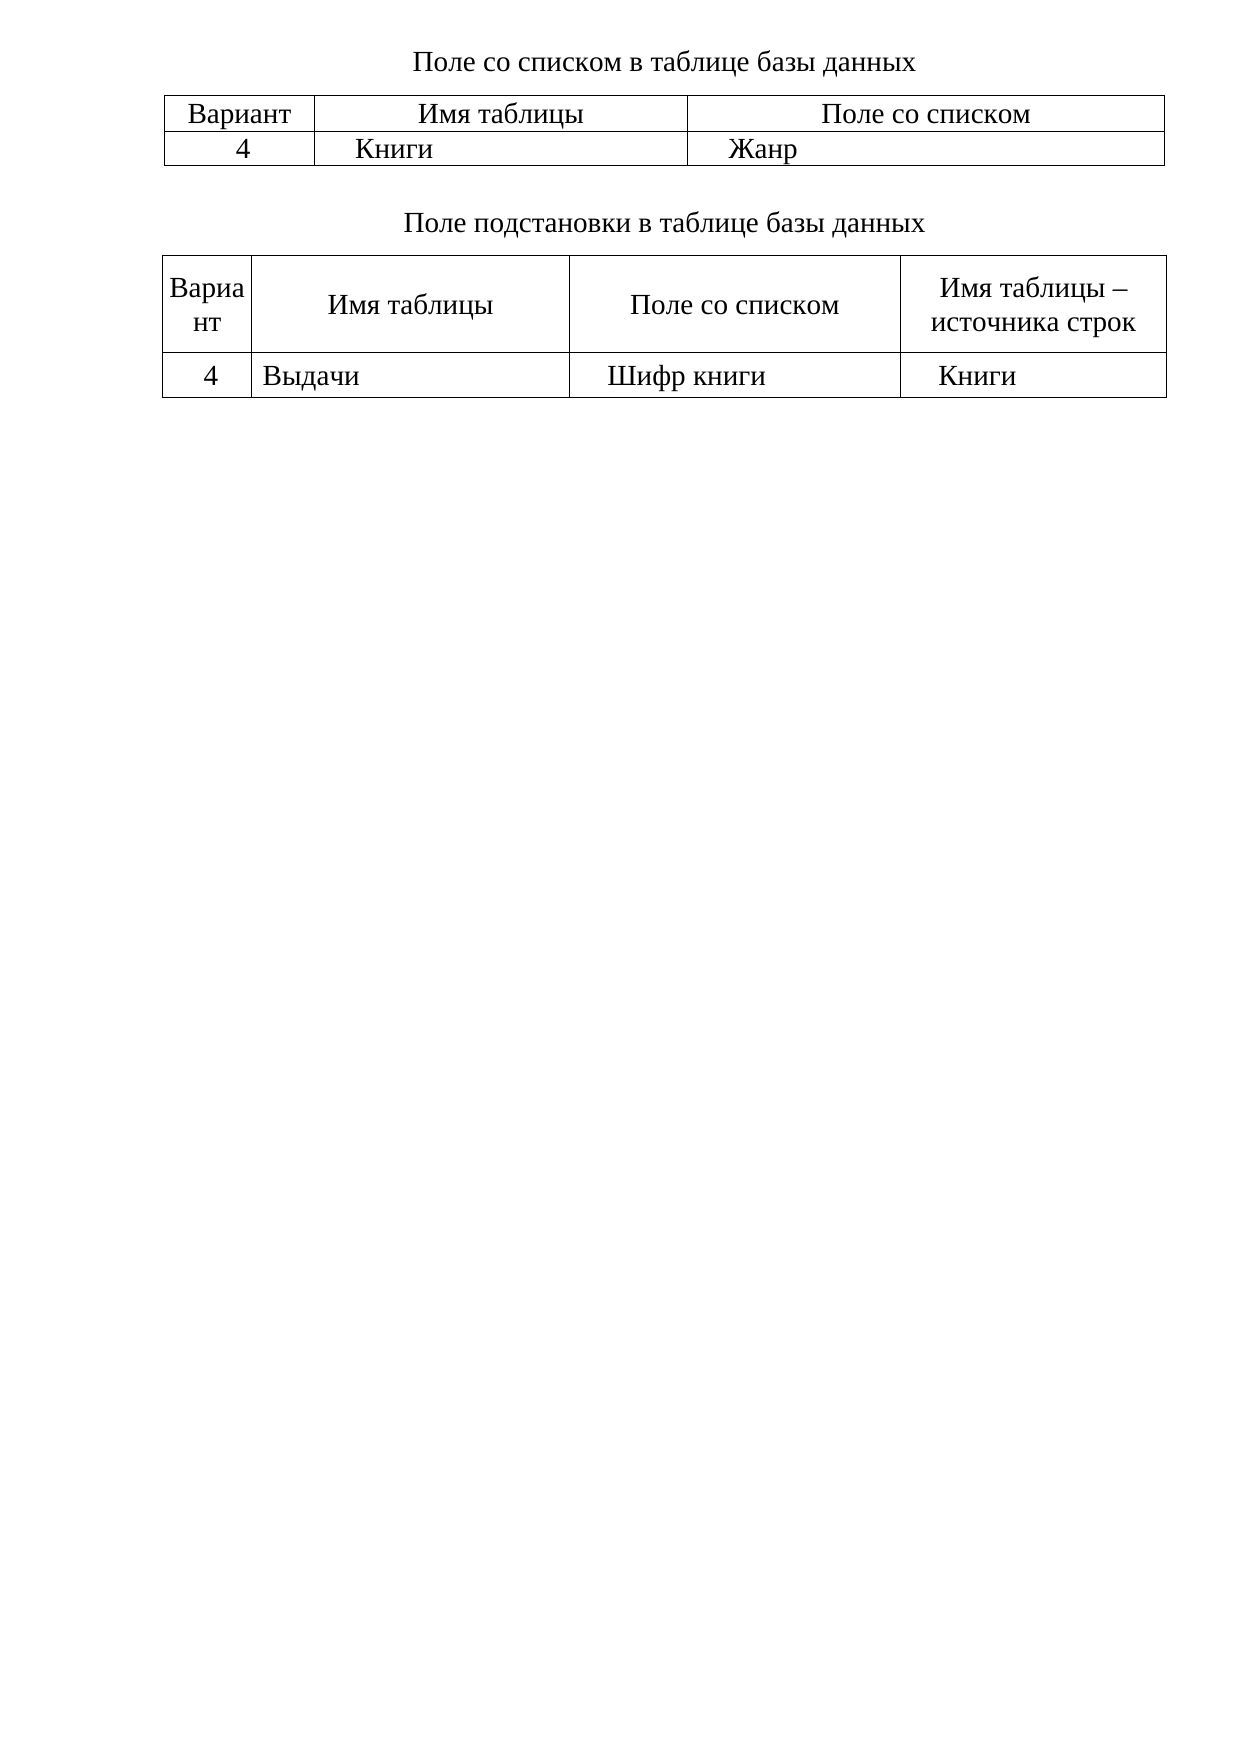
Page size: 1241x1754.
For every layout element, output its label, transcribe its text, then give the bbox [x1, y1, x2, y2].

table_header Поле со списком [570, 256, 900, 352]
table_header Вариант [165, 96, 314, 131]
table_header Имя таблицы – источника строк [901, 256, 1166, 352]
text Поле со списком в таблице базы данных [177, 44, 1152, 78]
text Поле подстановки в таблице базы данных [177, 205, 1152, 238]
table_cell Шифр книги [570, 353, 900, 397]
table_cell 4 [163, 353, 251, 397]
table_header Поле со списком [688, 96, 1164, 131]
table_cell Книги [901, 353, 1166, 397]
table_header Вариант [163, 256, 251, 352]
table_cell Жанр [688, 132, 1164, 165]
table_cell Книги [315, 132, 687, 165]
table_header Имя таблицы [315, 96, 687, 131]
table_cell Выдачи [252, 353, 569, 397]
table_cell 4 [165, 132, 314, 165]
table_header Имя таблицы [252, 256, 569, 352]
